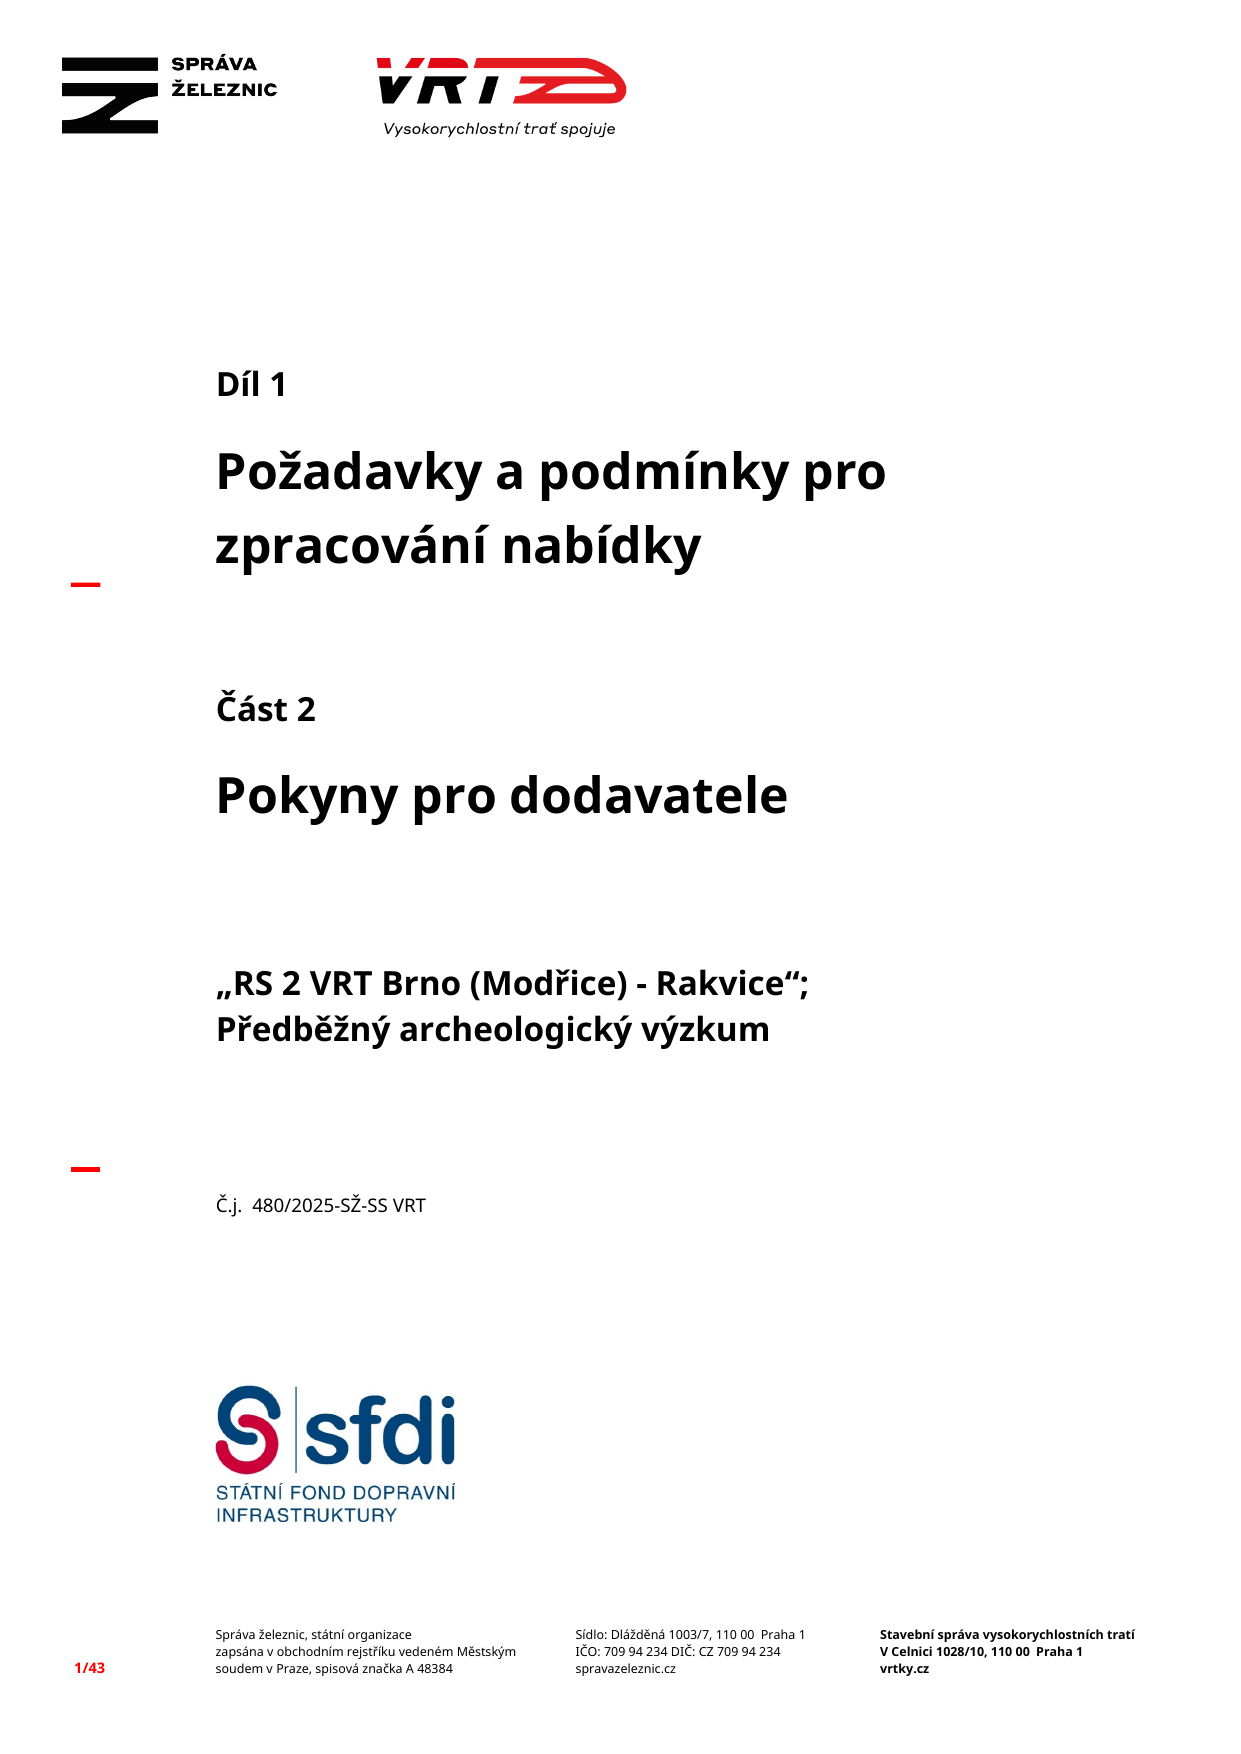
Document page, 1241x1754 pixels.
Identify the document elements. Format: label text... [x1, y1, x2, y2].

picture [215, 1383, 456, 1522]
text Požadavky a podmínky pro zpracování nabídky [216, 436, 1122, 579]
text Díl 1 [216, 361, 1122, 406]
text Část 2 [216, 685, 1122, 731]
list Předběžný archeologický výzkum [216, 1005, 1122, 1051]
picture [56, 50, 632, 140]
list Č.j. 480/2025-SŽ-SS VRT [216, 1192, 1122, 1218]
text Pokyny pro dodavatele [216, 760, 1122, 828]
list „RS 2 VRT Brno (Modřice) - Rakvice“; [216, 960, 1122, 1005]
